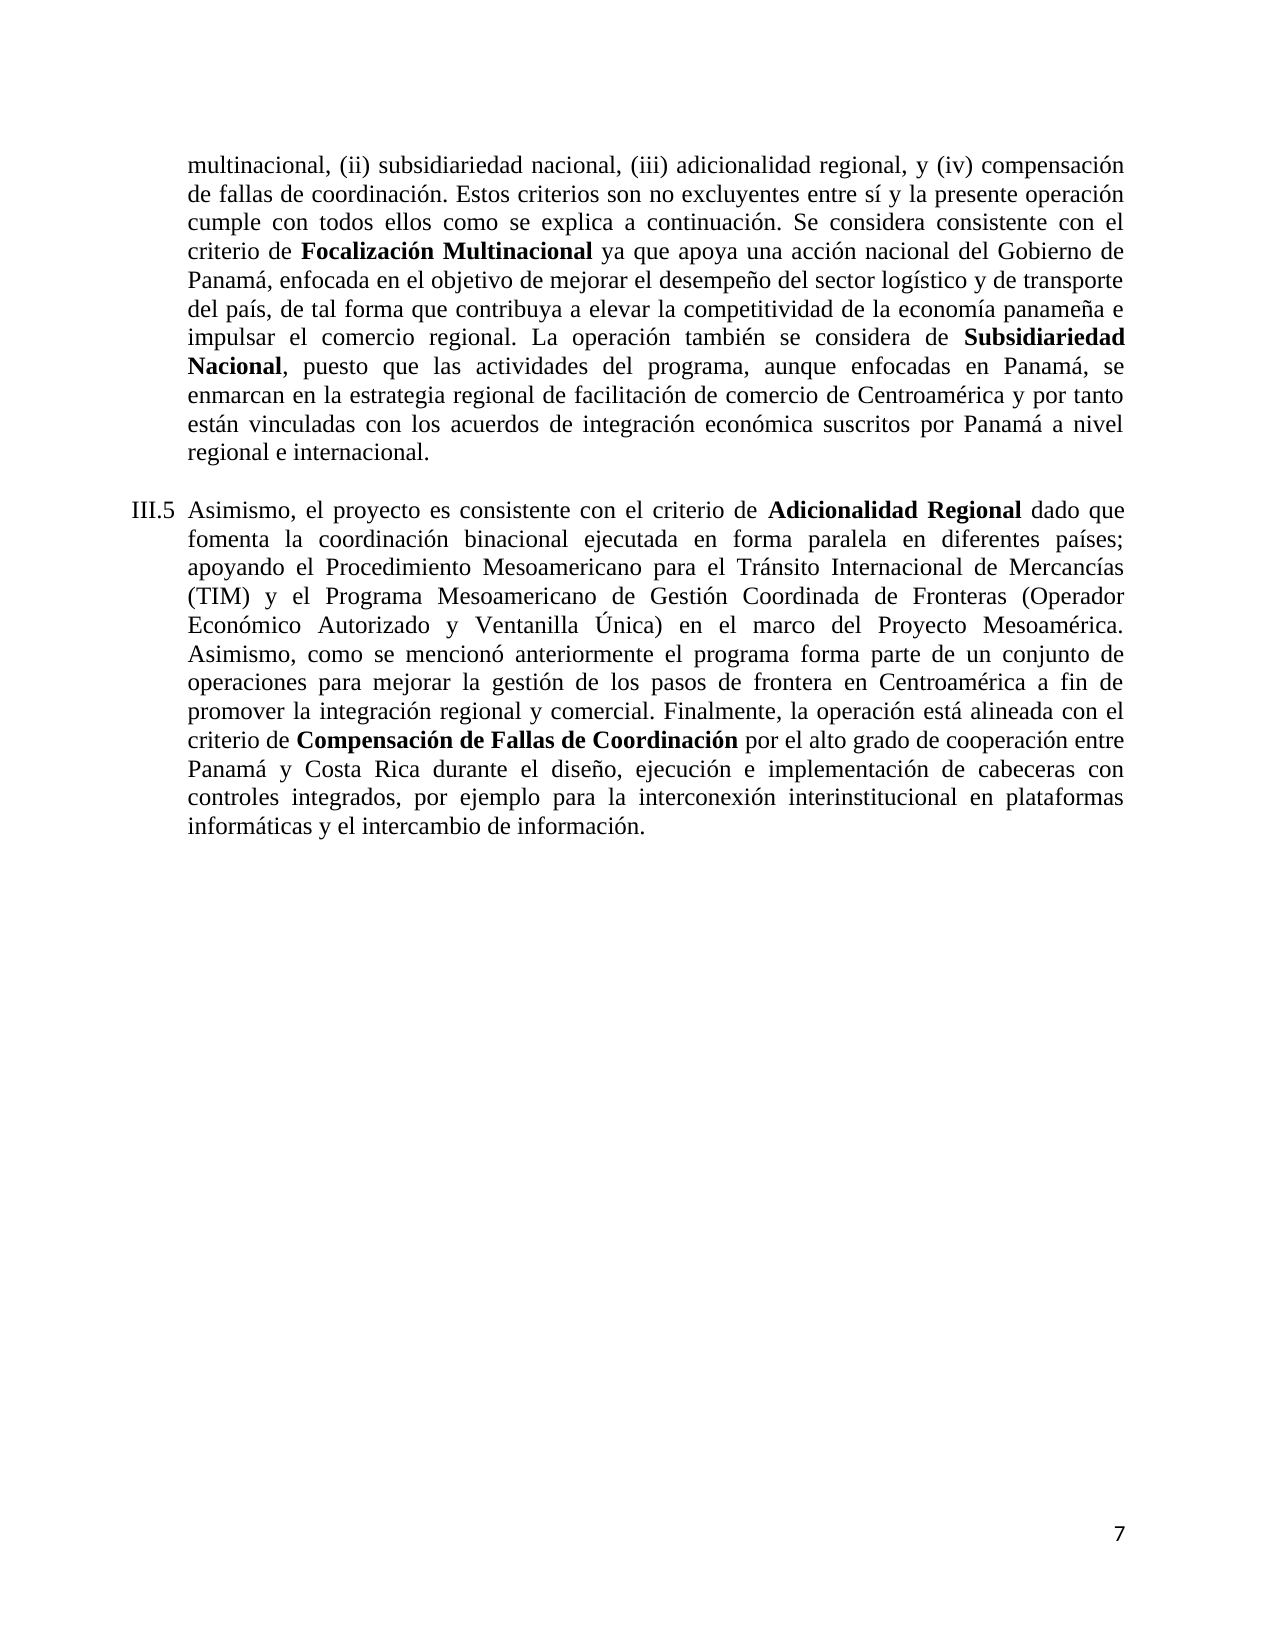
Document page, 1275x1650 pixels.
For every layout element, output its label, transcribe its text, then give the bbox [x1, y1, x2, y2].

list Asimismo, el proyecto es consistente con el criterio de Adicionalidad Regional dado que fomenta la coordinación binacional ejecutada en forma paralela en diferentes países; apoyando el Procedimiento Mesoamericano para el Tránsito Internacional de Mercancías (TIM) y el Programa Mesoamericano de Gestión Coordinada de Fronteras (Operador Económico Autorizado y Ventanilla Única) en el marco del Proyecto Mesoamérica. Asimismo, como se mencionó anteriormente el programa forma parte de un conjunto de operaciones para mejorar la gestión de los pasos de frontera en Centroamérica a fin de promover la integración regional y comercial. Finalmente, la operación está alineada con el criterio de Compensación de Fallas de Coordinación por el alto grado de cooperación entre Panamá y Costa Rica durante el diseño, ejecución e implementación de cabeceras con controles integrados, por ejemplo para la interconexión interinstitucional en plataformas informáticas y el intercambio de información. [131, 495, 1125, 840]
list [131, 150, 1125, 466]
